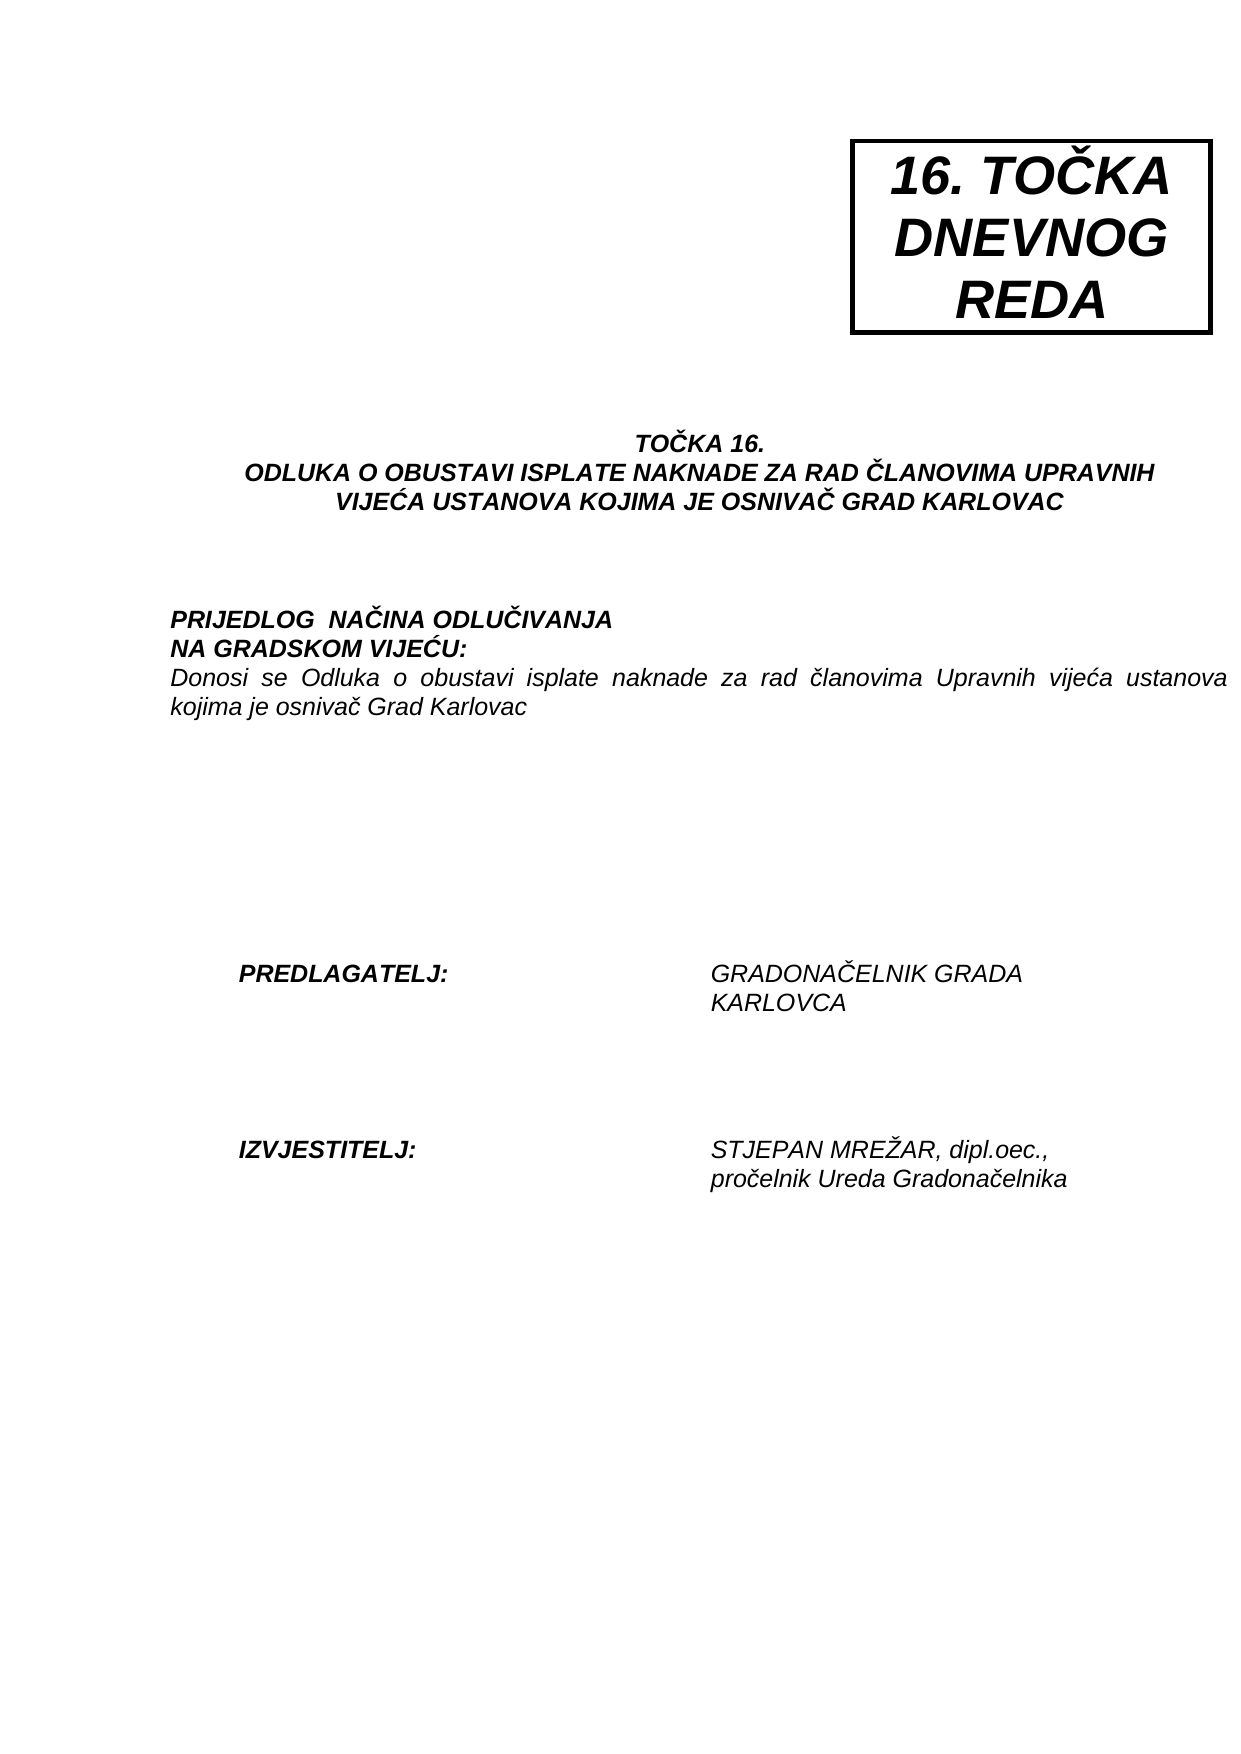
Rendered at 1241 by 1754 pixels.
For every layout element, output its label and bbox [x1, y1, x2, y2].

table_cell [148, 94, 1240, 1623]
